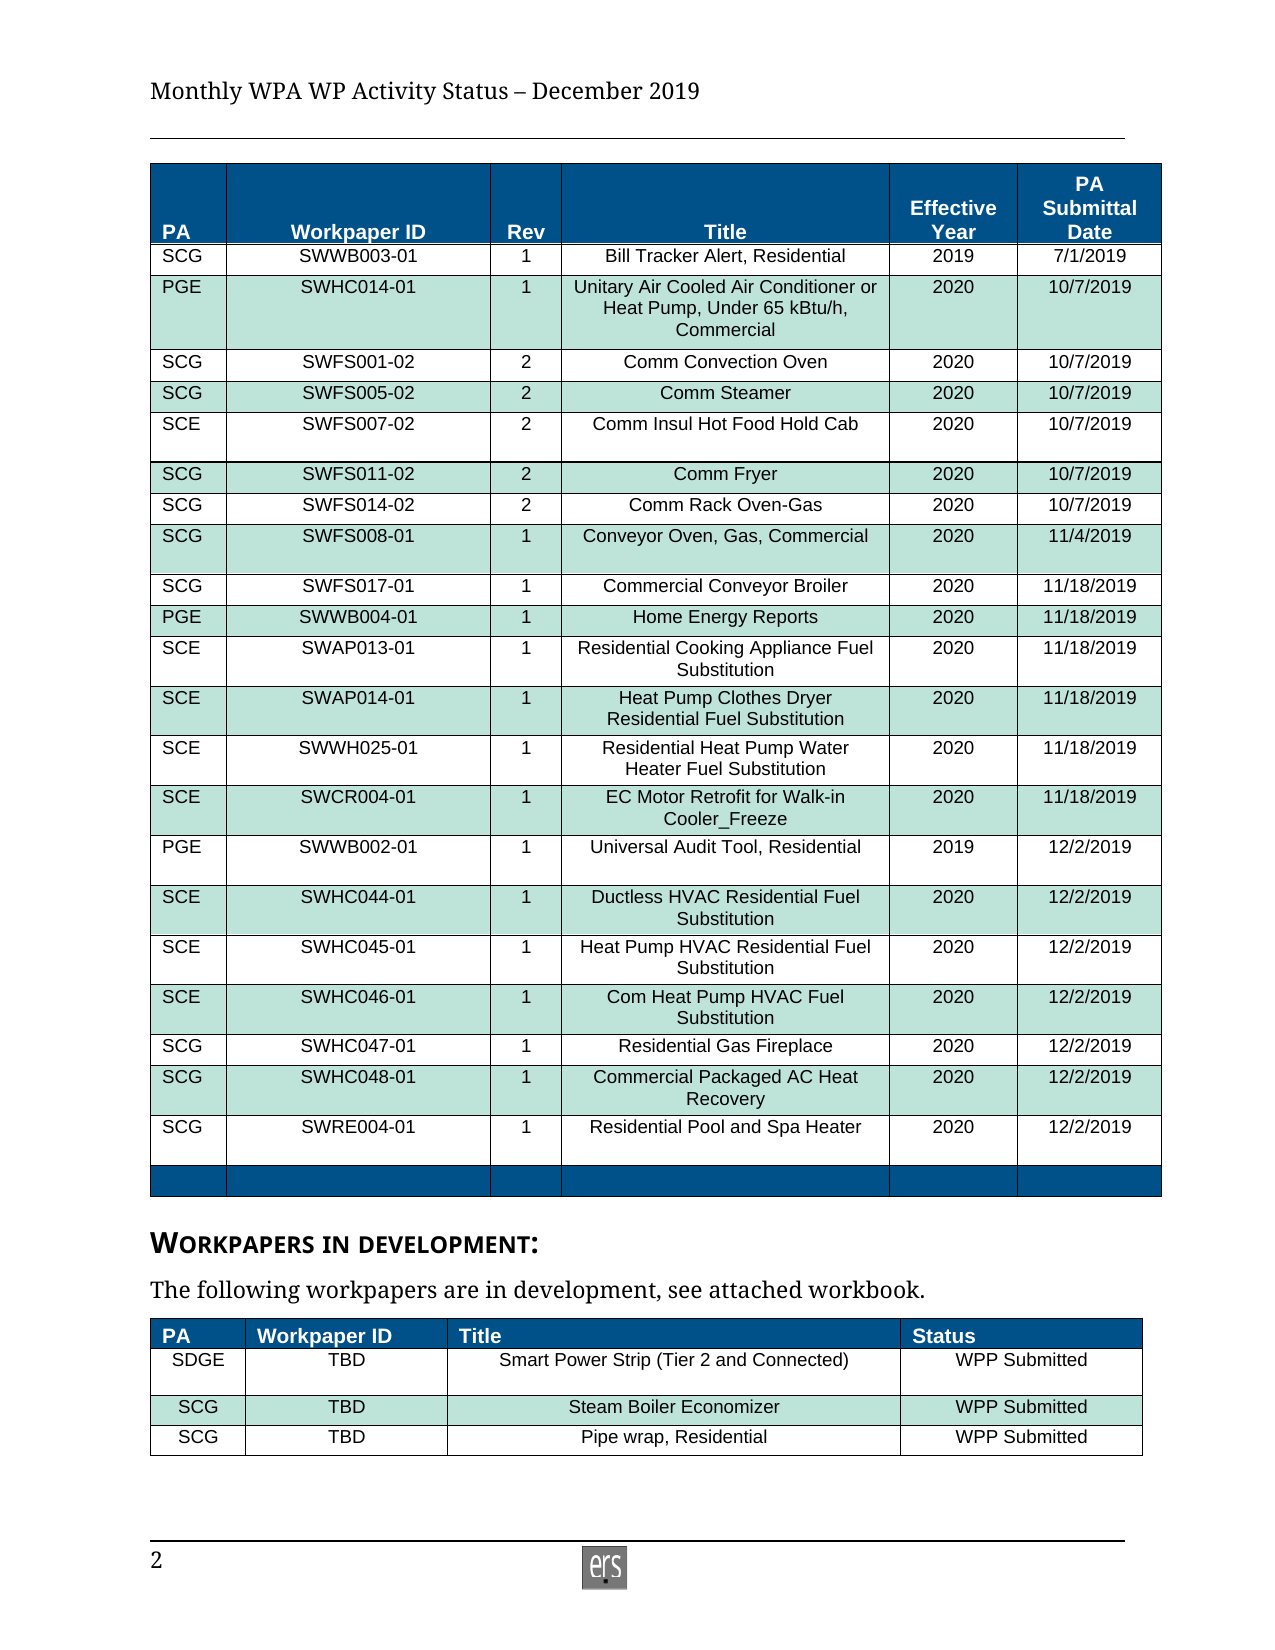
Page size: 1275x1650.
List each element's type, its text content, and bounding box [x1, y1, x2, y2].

table_cell 1 [491, 575, 561, 605]
table_cell 12/2/2019 [1018, 1066, 1161, 1115]
table_cell SCE [151, 985, 226, 1034]
table_cell SWHC047-01 [227, 1035, 490, 1065]
table_cell 2020 [890, 786, 1017, 835]
table_cell 7/1/2019 [1018, 245, 1161, 274]
table_cell Commercial Packaged AC Heat Recovery [562, 1066, 889, 1115]
table_cell 1 [491, 1066, 561, 1115]
table_cell SCG [151, 1396, 245, 1425]
table_cell SWHC045-01 [227, 936, 490, 984]
table_cell 11/18/2019 [1018, 606, 1161, 636]
table_cell [227, 1166, 490, 1196]
table_cell 2020 [890, 350, 1017, 381]
table_cell SWCR004-01 [227, 786, 490, 835]
table_cell 1 [491, 936, 561, 984]
table_header PA Submittal Date [1018, 164, 1161, 243]
table_cell SWFS005-02 [227, 382, 490, 412]
table_cell SCE [151, 786, 226, 835]
table_cell SWHC044-01 [227, 886, 490, 934]
table_cell SWWH025-01 [227, 736, 490, 785]
table_cell 2020 [890, 687, 1017, 735]
table_cell Pipe wrap, Residential [448, 1426, 900, 1454]
table_cell 2020 [890, 886, 1017, 934]
table_cell Smart Power Strip (Tier 2 and Connected) [448, 1349, 900, 1395]
table_cell 2019 [890, 836, 1017, 885]
table_cell 2020 [890, 1066, 1017, 1115]
table_cell 1 [491, 1035, 561, 1065]
table_cell SCG [151, 525, 226, 573]
table_cell WPP Submitted [901, 1426, 1142, 1454]
table_cell Home Energy Reports [562, 606, 889, 636]
table_cell SWWB002-01 [227, 836, 490, 885]
table_cell SWWB003-01 [227, 245, 490, 274]
table_cell 2020 [890, 525, 1017, 573]
table_cell 2020 [890, 736, 1017, 785]
table_cell SWFS008-01 [227, 525, 490, 573]
table_cell 2019 [890, 245, 1017, 274]
table_cell 12/2/2019 [1018, 1116, 1161, 1165]
table_cell SCE [151, 736, 226, 785]
table_cell 10/7/2019 [1018, 382, 1161, 412]
table_cell Residential Pool and Spa Heater [562, 1116, 889, 1165]
table_cell SCG [151, 1426, 245, 1454]
table_cell SWHC048-01 [227, 1066, 490, 1115]
table_cell 1 [491, 525, 561, 573]
table_cell Heat Pump Clothes Dryer Residential Fuel Substitution [562, 687, 889, 735]
table_cell 2 [491, 350, 561, 381]
table_cell 1 [491, 836, 561, 885]
table_cell 2020 [890, 1035, 1017, 1065]
table_cell 11/18/2019 [1018, 736, 1161, 785]
table_cell SCG [151, 350, 226, 381]
table_cell PGE [151, 606, 226, 636]
table_cell [562, 1166, 889, 1196]
table_cell 10/7/2019 [1018, 413, 1161, 461]
table_cell 1 [491, 886, 561, 934]
table_cell 1 [491, 736, 561, 785]
table_cell 2020 [890, 985, 1017, 1034]
table_cell Residential Cooking Appliance Fuel Substitution [562, 637, 889, 686]
table_cell SCE [151, 886, 226, 934]
table_cell 2 [491, 382, 561, 412]
table_cell Unitary Air Cooled Air Conditioner or Heat Pump, Under 65 kBtu/h, Commercial [562, 276, 889, 349]
table_cell SCG [151, 494, 226, 524]
table_cell 2020 [890, 1116, 1017, 1165]
table_cell 1 [491, 985, 561, 1034]
table_cell SWRE004-01 [227, 1116, 490, 1165]
table_cell SCG [151, 463, 226, 493]
table_cell 2020 [890, 575, 1017, 605]
table_cell 2020 [890, 936, 1017, 984]
table_cell SWAP013-01 [227, 637, 490, 686]
table_header Workpaper ID [246, 1319, 447, 1348]
table_cell SDGE [151, 1349, 245, 1395]
table_cell Residential Heat Pump Water Heater Fuel Substitution [562, 736, 889, 785]
table_cell 2 [491, 494, 561, 524]
table_cell 12/2/2019 [1018, 836, 1161, 885]
table_cell 10/7/2019 [1018, 494, 1161, 524]
table_cell SCE [151, 413, 226, 461]
table_cell Steam Boiler Economizer [448, 1396, 900, 1425]
table_cell SCG [151, 1116, 226, 1165]
table_cell [151, 1166, 226, 1196]
table_cell Ductless HVAC Residential Fuel Substitution [562, 886, 889, 934]
table_cell Comm Fryer [562, 463, 889, 493]
table_cell 1 [491, 606, 561, 636]
table_cell 2020 [890, 382, 1017, 412]
table_cell SCG [151, 1066, 226, 1115]
table_cell 11/18/2019 [1018, 786, 1161, 835]
table_cell SCE [151, 936, 226, 984]
table_cell 1 [491, 1116, 561, 1165]
table_header PA [151, 164, 226, 243]
table_cell 1 [491, 245, 561, 274]
table_cell Bill Tracker Alert, Residential [562, 245, 889, 274]
table_cell 10/7/2019 [1018, 350, 1161, 381]
table_header Title [562, 164, 889, 243]
table_cell [890, 1166, 1017, 1196]
table_cell SCE [151, 687, 226, 735]
table_cell Comm Steamer [562, 382, 889, 412]
table_header Title [448, 1319, 900, 1348]
table_cell SWWB004-01 [227, 606, 490, 636]
table_cell [491, 1166, 561, 1196]
table_cell PGE [151, 276, 226, 349]
table_cell 2020 [890, 637, 1017, 686]
table_cell Comm Insul Hot Food Hold Cab [562, 413, 889, 461]
table_cell 11/18/2019 [1018, 637, 1161, 686]
table_cell WPP Submitted [901, 1396, 1142, 1425]
table_cell 12/2/2019 [1018, 886, 1161, 934]
table_cell 2020 [890, 413, 1017, 461]
table_header Effective Year [890, 164, 1017, 243]
table_cell Conveyor Oven, Gas, Commercial [562, 525, 889, 573]
table_cell 12/2/2019 [1018, 985, 1161, 1034]
table_cell SWHC046-01 [227, 985, 490, 1034]
table_cell Heat Pump HVAC Residential Fuel Substitution [562, 936, 889, 984]
table_cell 10/7/2019 [1018, 463, 1161, 493]
table_cell WPP Submitted [901, 1349, 1142, 1395]
table_cell SWHC014-01 [227, 276, 490, 349]
table_cell 11/18/2019 [1018, 687, 1161, 735]
table_cell SWFS017-01 [227, 575, 490, 605]
table_cell PGE [151, 836, 226, 885]
table_cell TBD [246, 1426, 447, 1454]
table_cell Comm Rack Oven-Gas [562, 494, 889, 524]
text The following workpapers are in development, see attached workbook. [150, 1274, 1125, 1306]
table_cell 2020 [890, 606, 1017, 636]
table_cell 2 [491, 413, 561, 461]
table_cell 1 [491, 637, 561, 686]
table_cell Com Heat Pump HVAC Fuel Substitution [562, 985, 889, 1034]
table_cell SWAP014-01 [227, 687, 490, 735]
table_cell 10/7/2019 [1018, 276, 1161, 349]
table_cell 12/2/2019 [1018, 936, 1161, 984]
table_header Status [901, 1319, 1142, 1348]
table_cell EC Motor Retrofit for Walk-in Cooler_Freeze [562, 786, 889, 835]
table_cell 2020 [890, 494, 1017, 524]
table_cell 2020 [890, 463, 1017, 493]
table_cell Commercial Conveyor Broiler [562, 575, 889, 605]
table_cell 11/18/2019 [1018, 575, 1161, 605]
table_header PA [151, 1319, 245, 1348]
table_cell SWFS014-02 [227, 494, 490, 524]
table_cell 12/2/2019 [1018, 1035, 1161, 1065]
table_cell Comm Convection Oven [562, 350, 889, 381]
table_header Rev [491, 164, 561, 243]
table_cell SWFS001-02 [227, 350, 490, 381]
table_cell SWFS007-02 [227, 413, 490, 461]
table_cell SCG [151, 245, 226, 274]
table_cell Universal Audit Tool, Residential [562, 836, 889, 885]
table_cell SWFS011-02 [227, 463, 490, 493]
table_cell [1018, 1166, 1161, 1196]
table_cell 2 [491, 463, 561, 493]
table_cell 2020 [890, 276, 1017, 349]
table_header Workpaper ID [227, 164, 490, 243]
table_cell SCG [151, 382, 226, 412]
table_cell SCG [151, 1035, 226, 1065]
table_cell Residential Gas Fireplace [562, 1035, 889, 1065]
table_cell TBD [246, 1349, 447, 1395]
table_cell 11/4/2019 [1018, 525, 1161, 573]
table_cell SCE [151, 637, 226, 686]
table_cell 1 [491, 786, 561, 835]
table_cell 1 [491, 687, 561, 735]
table_cell TBD [246, 1396, 447, 1425]
subtitle Workpapers in development: [150, 1222, 1125, 1262]
table_cell SCG [151, 575, 226, 605]
table_cell 1 [491, 276, 561, 349]
